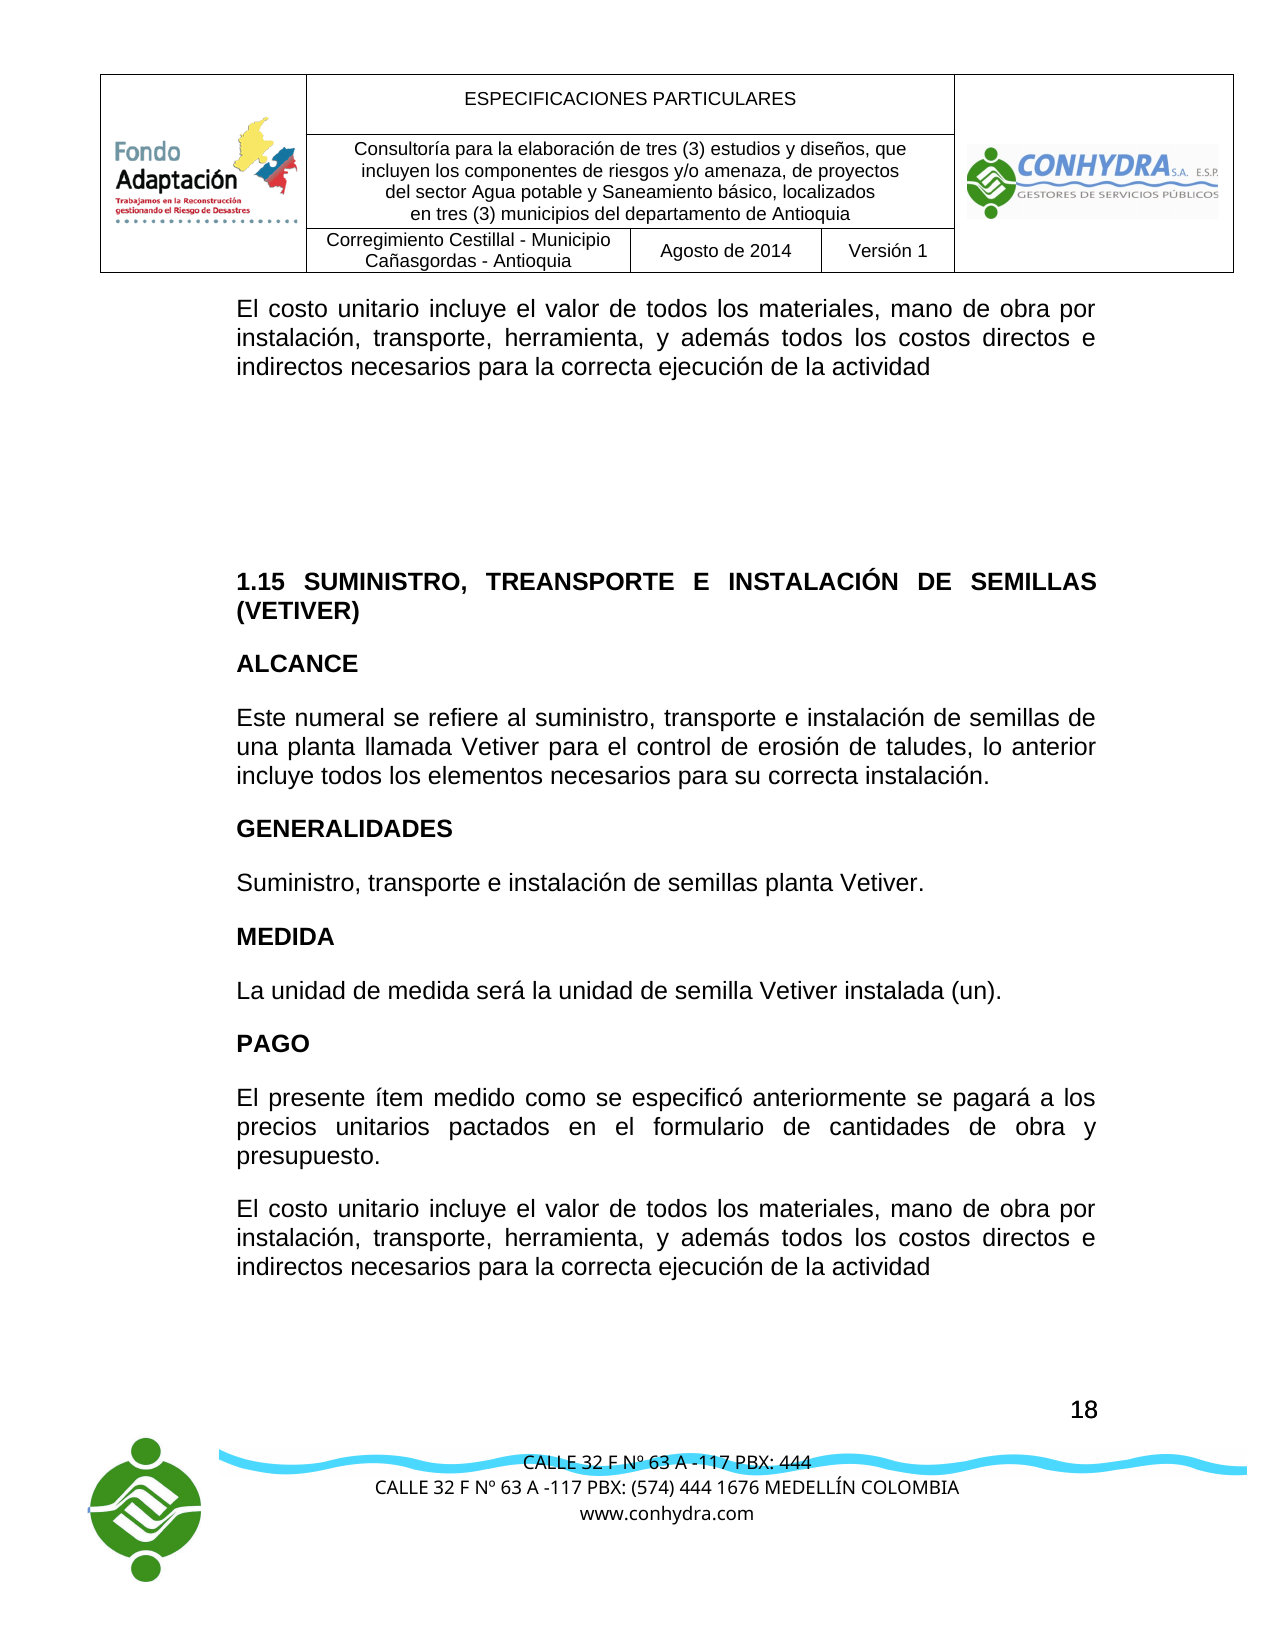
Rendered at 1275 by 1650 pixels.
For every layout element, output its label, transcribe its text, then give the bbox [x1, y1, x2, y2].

text PAGO [236, 1029, 1098, 1058]
picture [87, 1432, 201, 1582]
text Este numeral se refiere al suministro, transporte e instalación de semillas de una planta llamada Vetiver para el control de erosión de taludes, lo anterior incluye todos los elementos necesarios para su correcta instalación. [236, 703, 1098, 789]
text El costo unitario incluye el valor de todos los materiales, mano de obra por instalación, transporte, herramienta, y además todos los costos directos e indirectos necesarios para la correcta ejecución de la actividad [236, 1194, 1098, 1281]
picture [967, 144, 1219, 219]
text GENERALIDADES [236, 814, 1098, 843]
text El presente ítem medido como se especificó anteriormente se pagará a los precios unitarios pactados en el formulario de cantidades de obra y presupuesto. [236, 1083, 1098, 1169]
text La unidad de medida será la unidad de semilla Vetiver instalada (un). [236, 976, 1098, 1004]
subtitle 1.15 SUMINISTRO, TREANSPORTE E INSTALACIÓN DE SEMILLAS (VETIVER) [236, 567, 1098, 624]
picture [218, 1449, 1247, 1476]
text El costo unitario incluye el valor de todos los materiales, mano de obra por instalación, transporte, herramienta, y además todos los costos directos e indirectos necesarios para la correcta ejecución de la actividad [236, 294, 1098, 381]
text Suministro, transporte e instalación de semillas planta Vetiver. [236, 868, 1098, 897]
text ALCANCE [236, 649, 1098, 678]
text MEDIDA [236, 922, 1098, 951]
picture [115, 111, 298, 224]
